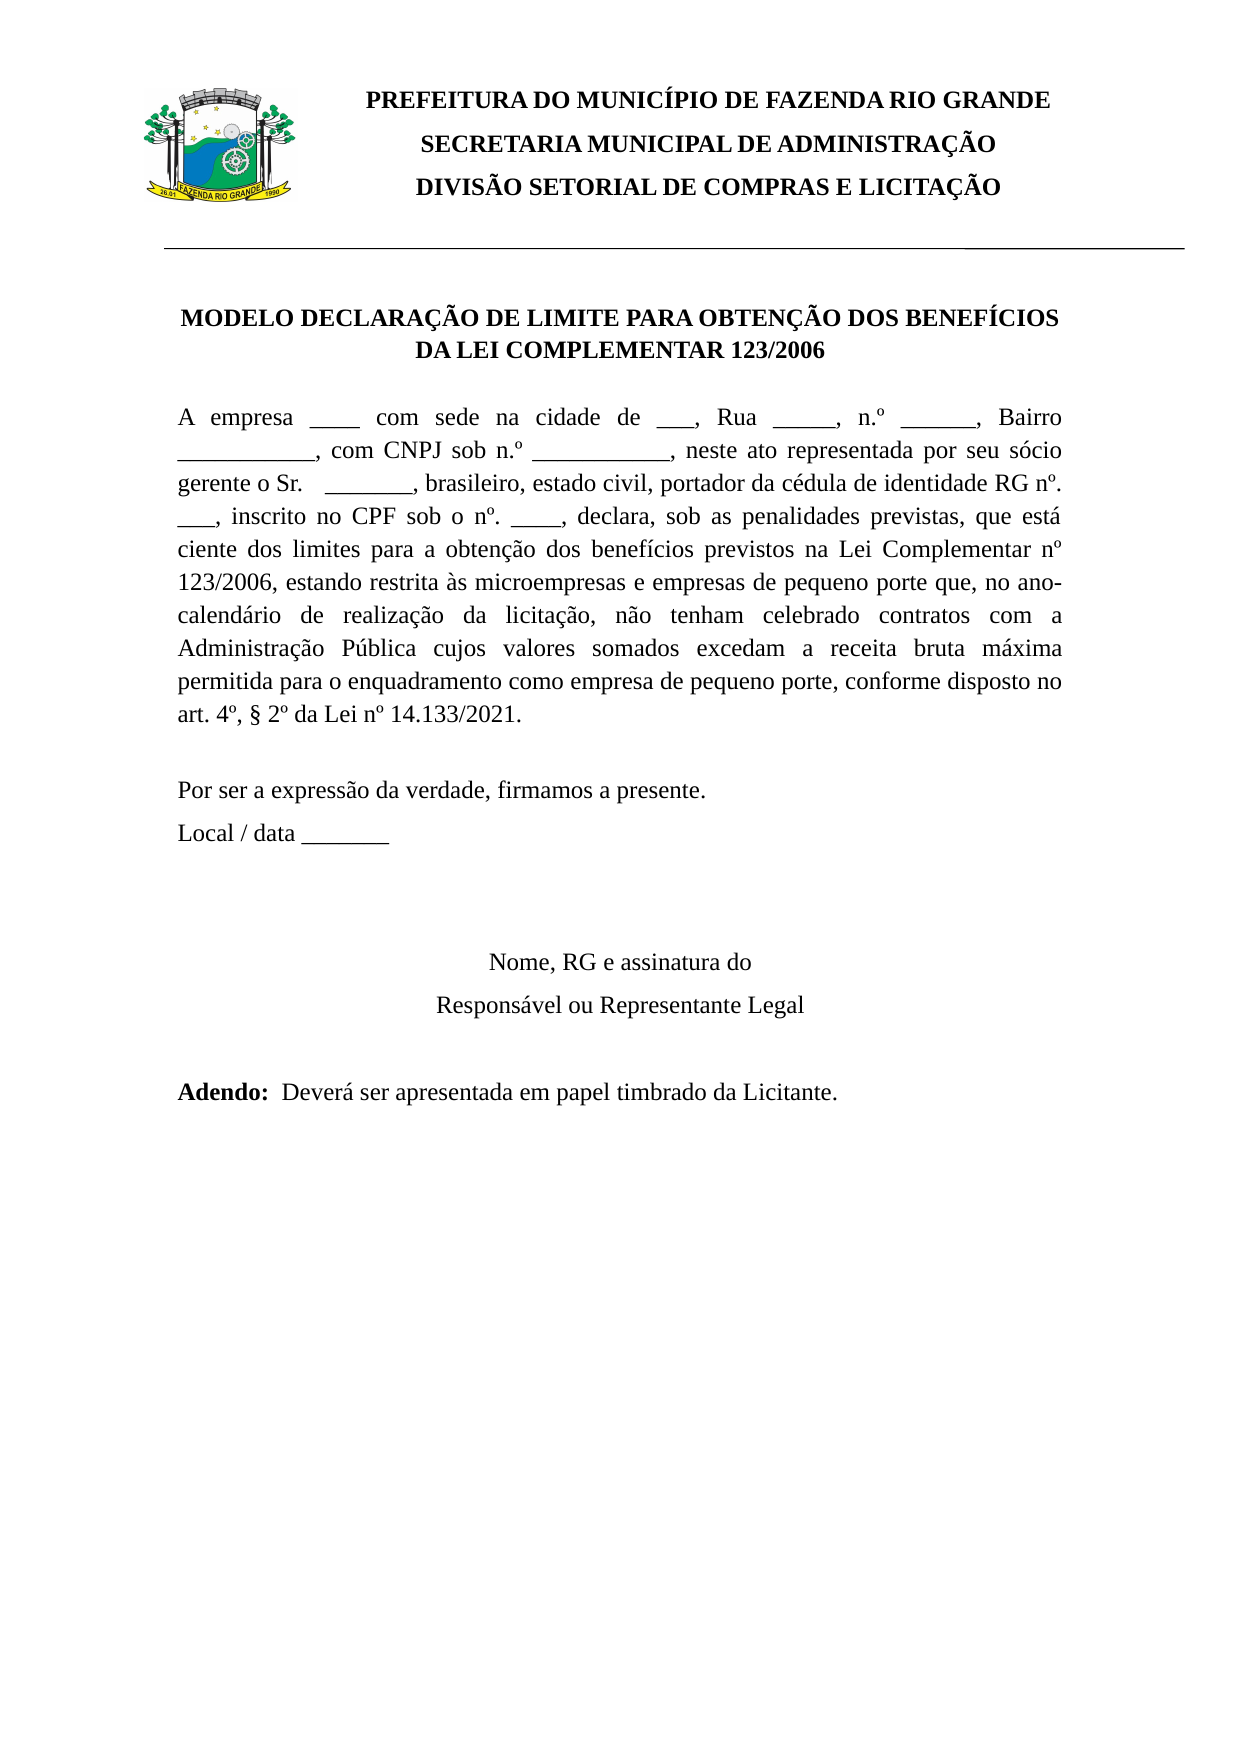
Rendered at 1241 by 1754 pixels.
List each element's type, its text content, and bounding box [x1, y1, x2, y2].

text Nome, RG e assinatura do [177, 947, 1063, 976]
text Local / data _______ [177, 818, 1063, 847]
text A empresa ____ com sede na cidade de ___, Rua _____, n.º ______, Bairro ___________, com CNPJ sob n.º ___________, neste ato representada por seu sócio gerente o Sr. _______, brasileiro, estado civil, portador da cédula de identidade RG nº. ___, inscrito no CPF sob o nº. ____, declara, sob as penalidades previstas, que está ciente dos limites para a obtenção dos benefícios previstos na Lei Complementar nº 123/2006, estando restrita às microempresas e empresas de pequeno porte que, no ano-calendário de realização da licitação, não tenham celebrado contratos com a Administração Pública cujos valores somados excedam a receita bruta máxima permitida para o enquadramento como empresa de pequeno porte, conforme disposto no art. 4º, § 2º da Lei nº 14.133/2021. [177, 402, 1063, 728]
text Por ser a expressão da verdade, firmamos a presente. [177, 775, 1063, 804]
text Responsável ou Representante Legal [177, 991, 1063, 1019]
text Adendo: Deverá ser apresentada em papel timbrado da Licitante. [177, 1077, 1063, 1106]
text MODELO DECLARAÇÃO DE LIMITE PARA OBTENÇÃO DOS BENEFÍCIOS DA LEI COMPLEMENTAR 123/2006 [177, 303, 1063, 364]
picture [143, 88, 298, 202]
